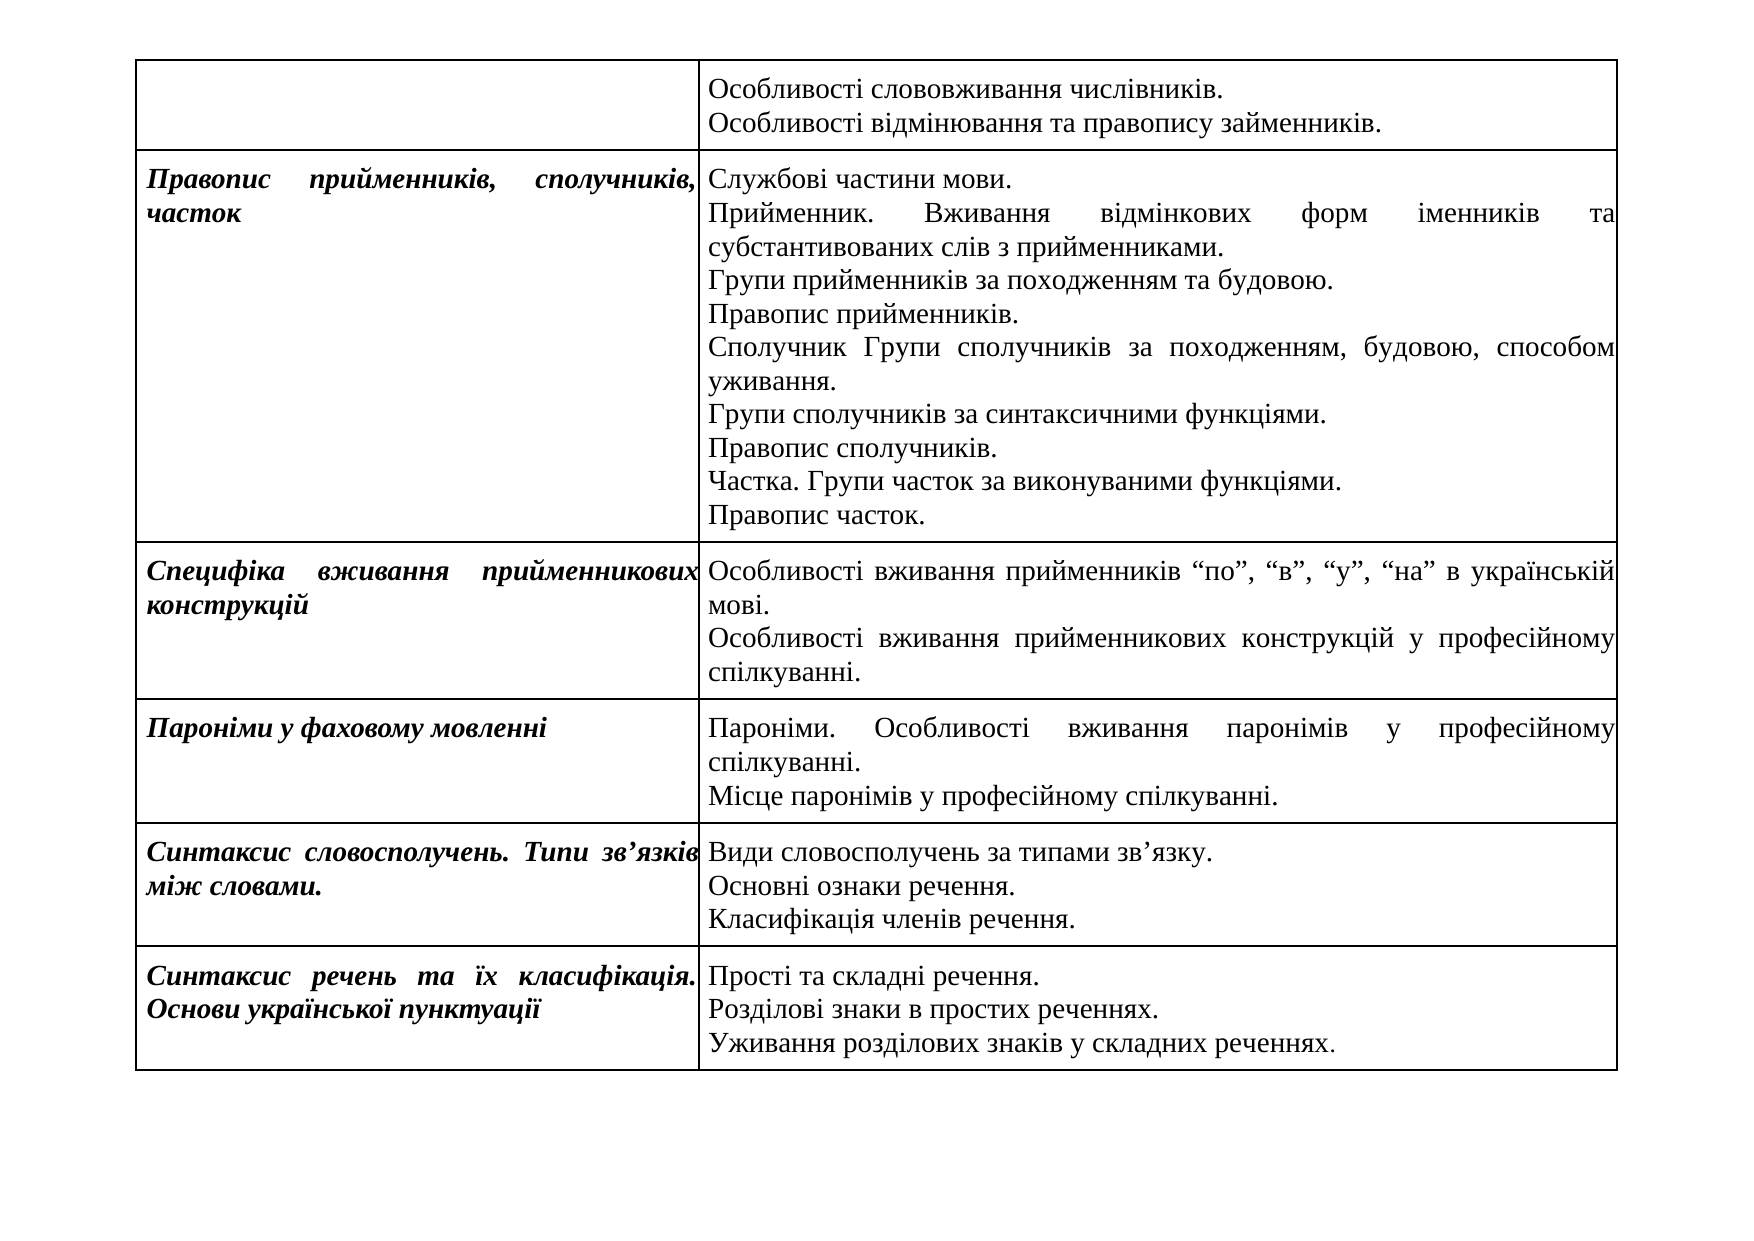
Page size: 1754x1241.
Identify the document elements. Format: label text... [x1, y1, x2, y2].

table_cell Синтаксис словосполучень. Типи зв’язків між словами. [137, 824, 698, 945]
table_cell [700, 61, 1616, 149]
table_cell Особливості вживання прийменників “по”, “в”, “у”, “на” в українській мові. Особливості вживання прийменникових конструкцій у професійному спілкуванні. [700, 543, 1616, 698]
table_cell Службові частини мови. Прийменник. Вживання відмінкових форм іменників та субстантивованих слів з прийменниками. Групи прийменників за походженням та будовою. Правопис прийменників. Сполучник Групи сполучників за походженням, будовою, способом уживання. Групи сполучників за синтаксичними функціями. Правопис сполучників. Частка. Групи часток за виконуваними функціями. Правопис часток. [700, 151, 1616, 541]
table_cell Прості та складні речення. Розділові знаки в простих реченнях. Уживання розділових знаків у складних реченнях. [700, 947, 1616, 1069]
table_cell Види словосполучень за типами зв’язку. Основні ознаки речення. Класифікація членів речення. [700, 824, 1616, 945]
table_cell Пароніми. Особливості вживання паронімів у професійному спілкуванні. Місце паронімів у професійному спілкуванні. [700, 700, 1616, 822]
table_cell Пароніми у фаховому мовленні [137, 700, 698, 822]
table_cell Правопис прийменників, сполучників, часток [137, 151, 698, 541]
table_cell Специфіка вживання прийменникових конструкцій [137, 543, 698, 698]
table_cell Синтаксис речень та їх класифікація. Основи української пунктуації [137, 947, 698, 1069]
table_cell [137, 61, 698, 149]
